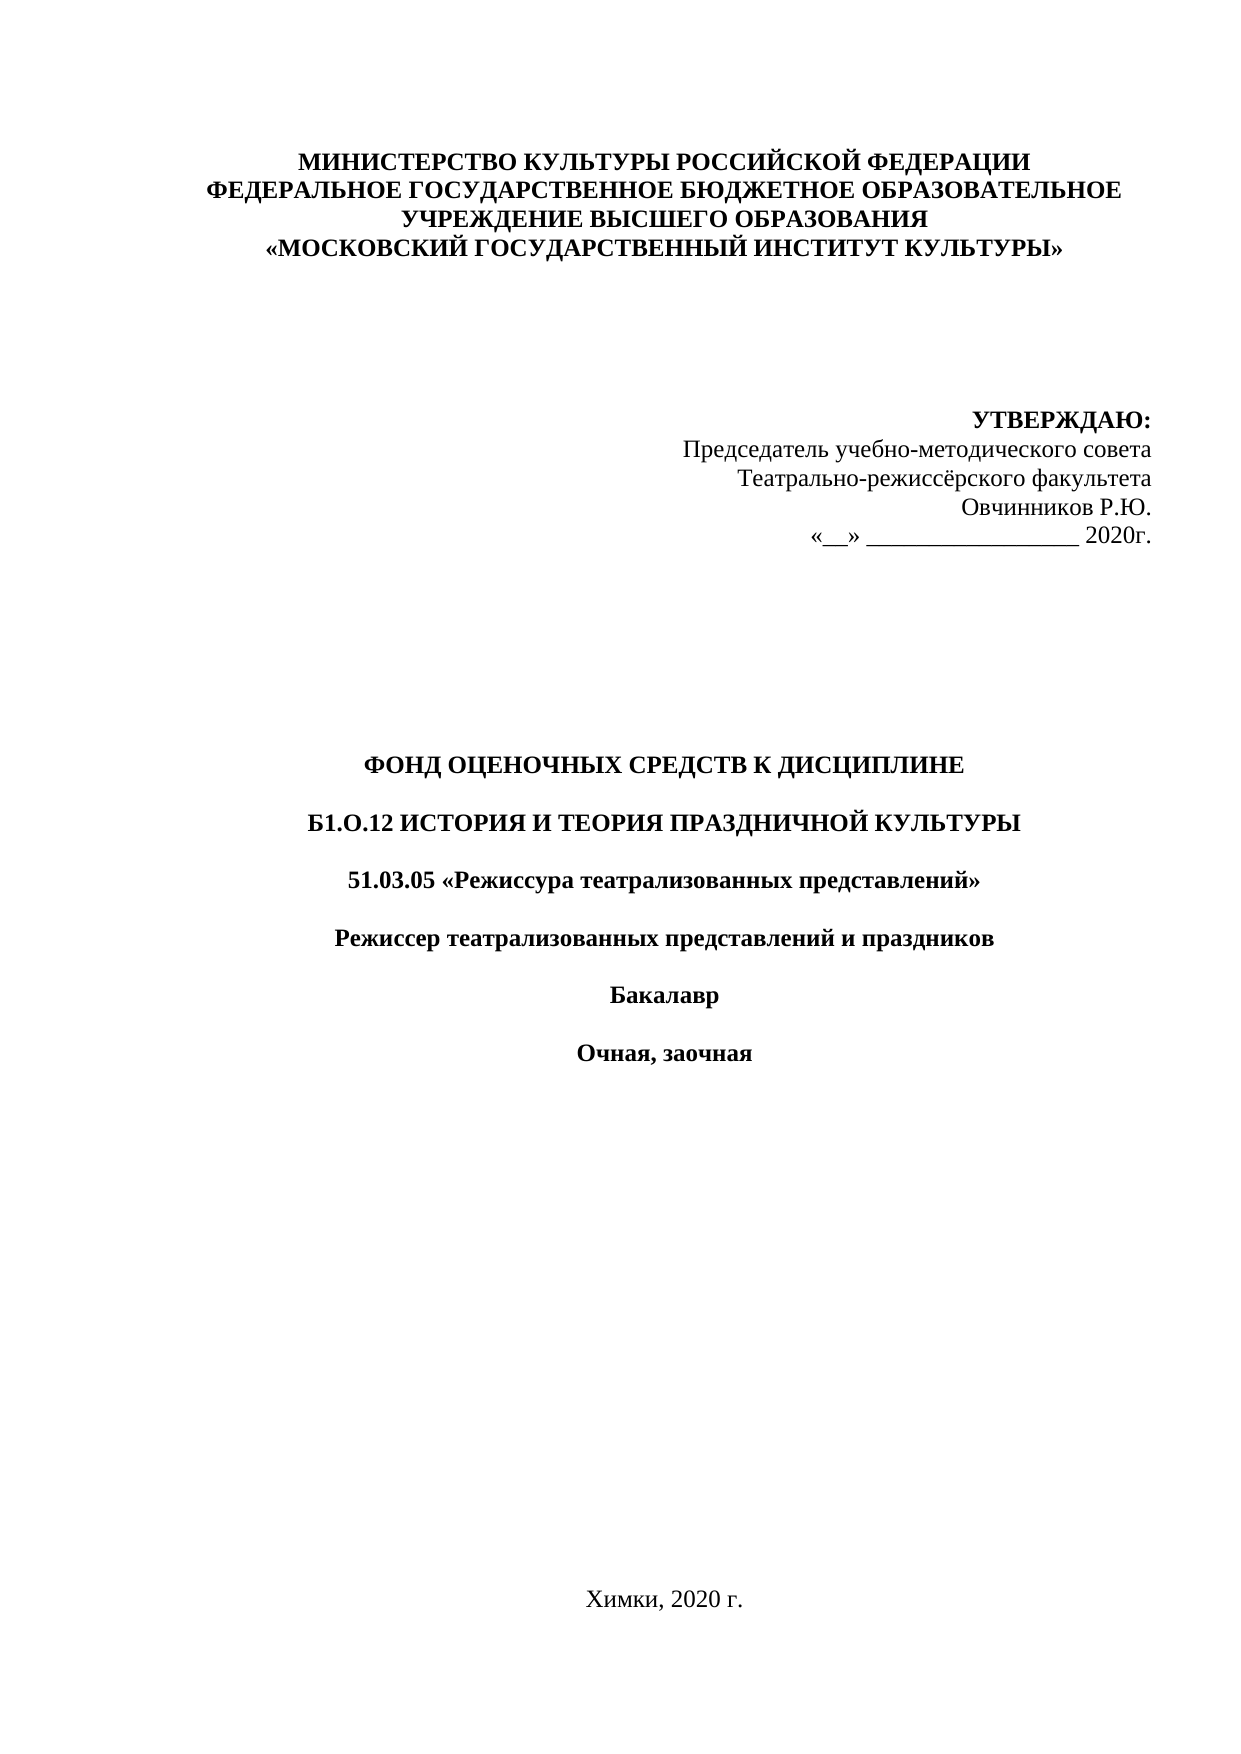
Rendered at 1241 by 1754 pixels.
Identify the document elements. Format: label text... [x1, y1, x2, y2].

text Режиссер театрализованных представлений и праздников [177, 923, 1152, 952]
text 51.03.05 «Режиссура театрализованных представлений» [177, 866, 1152, 894]
text Театрально-режиссёрского факультета [177, 463, 1152, 492]
text Председатель учебно-методического совета [177, 434, 1152, 463]
text УТВЕРЖДАЮ: [177, 406, 1152, 434]
text Овчинников Р.Ю. [177, 492, 1152, 521]
text Очная, заочная [177, 1038, 1152, 1067]
text Бакалавр [177, 981, 1152, 1009]
text ФОНД ОЦЕНОЧНЫХ СРЕДСТВ К ДИСЦИПЛИНЕ [177, 751, 1152, 779]
text «__» _________________ 2020г. [177, 521, 1152, 549]
text МИНИСТЕРСТВО КУЛЬТУРЫ РОССИЙСКОЙ ФЕДЕРАЦИИ [177, 147, 1152, 176]
text Б1.О.12 ИСТОРИЯ И ТЕОРИЯ ПРАЗДНИЧНОЙ КУЛЬТУРЫ [177, 808, 1152, 837]
text Химки, 2020 г. [177, 1584, 1152, 1613]
text «МОСКОВСКИЙ ГОСУДАРСТВЕННЫЙ ИНСТИТУТ КУЛЬТУРЫ» [177, 233, 1152, 262]
text ФЕДЕРАЛЬНОЕ ГОСУДАРСТВЕННОЕ БЮДЖЕТНОЕ ОБРАЗОВАТЕЛЬНОЕ УЧРЕЖДЕНИЕ ВЫСШЕГО ОБРАЗОВАНИЯ [177, 176, 1152, 233]
